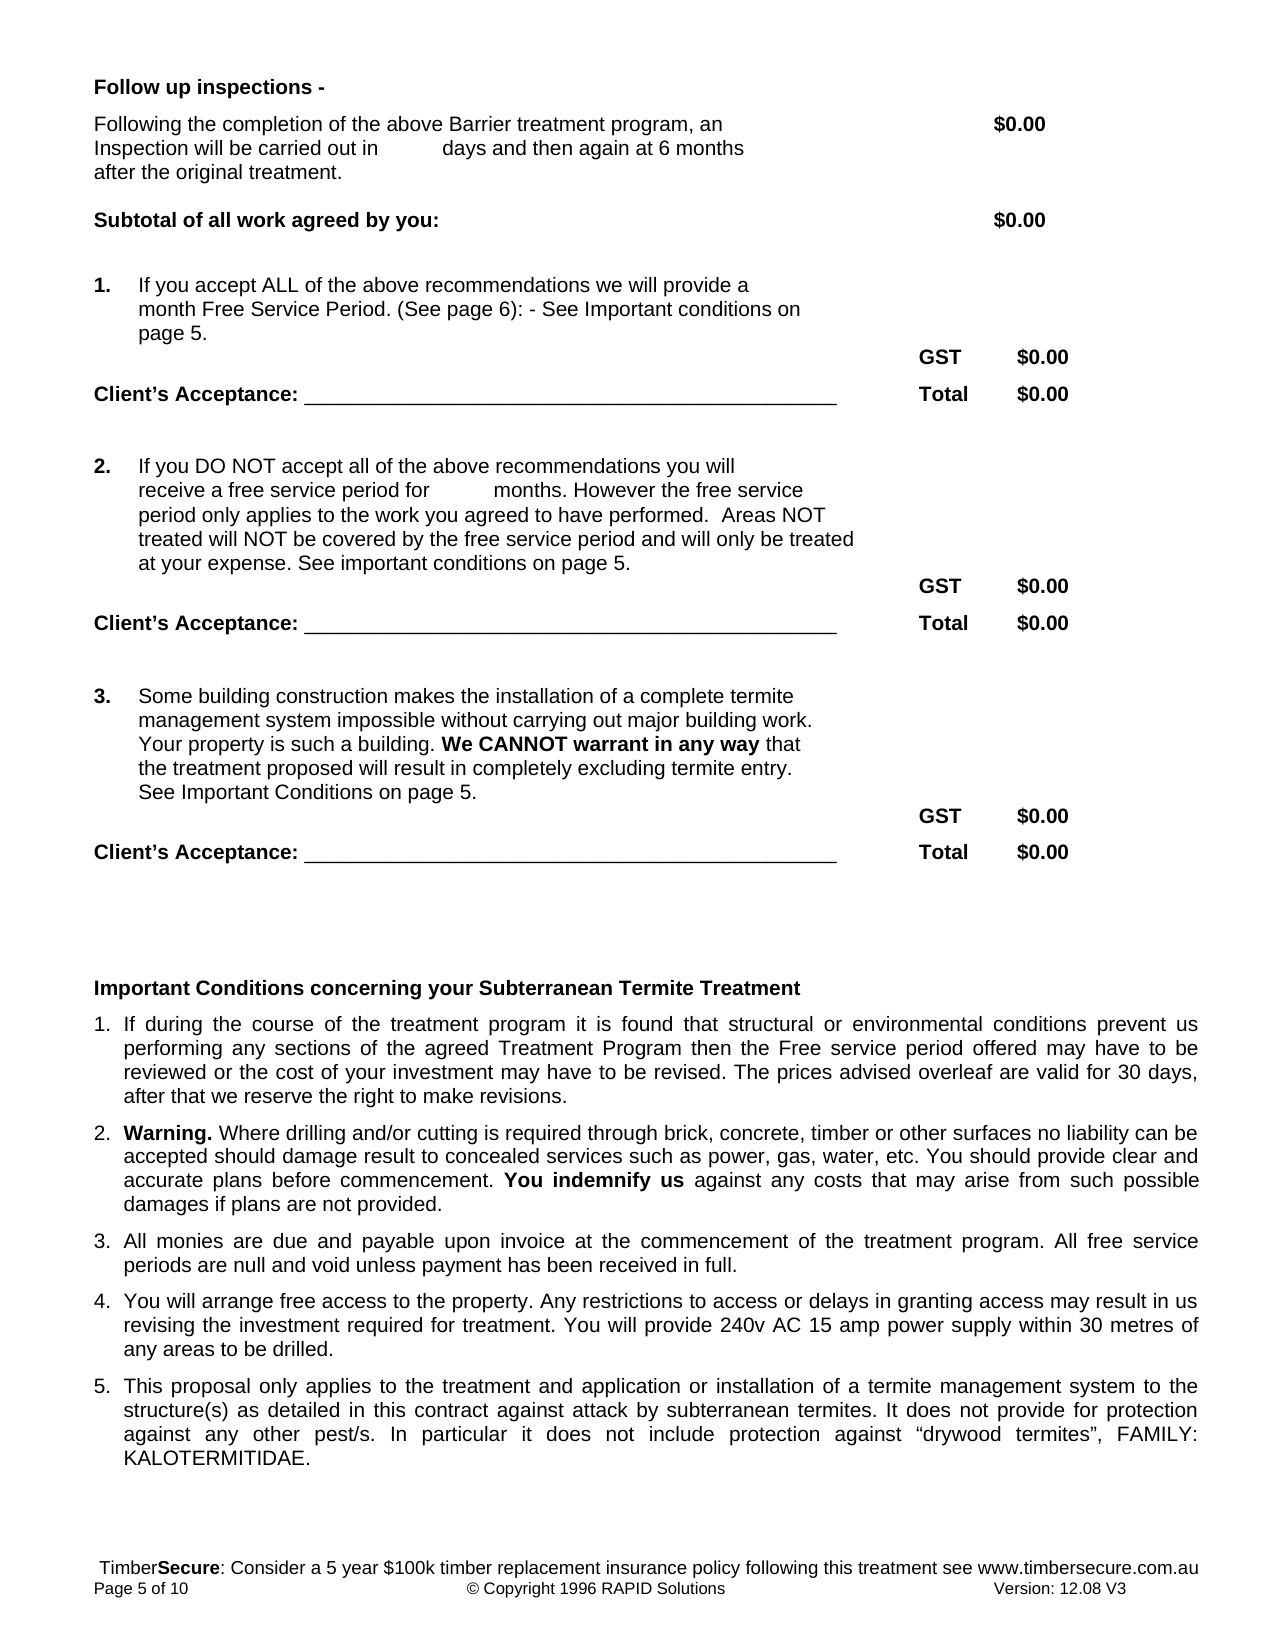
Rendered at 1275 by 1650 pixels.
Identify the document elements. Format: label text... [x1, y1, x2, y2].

text Client’s Acceptance: ______________________________________________ Total $0.00 [94, 611, 1200, 635]
text Your property is such a building. We CANNOT warrant in any way that [94, 732, 1200, 756]
text Important Conditions concerning your Subterranean Termite Treatment [94, 976, 1200, 999]
text management system impossible without carrying out major building work. [94, 708, 1200, 732]
text Inspection will be carried out in days and then again at 6 months [94, 136, 1200, 160]
text Subtotal of all work agreed by you: $0.00 [94, 208, 1237, 232]
text Client’s Acceptance: ______________________________________________ Total $0.00 [94, 381, 1200, 405]
text after the original treatment. [94, 160, 1200, 184]
list If during the course of the treatment program it is found that structural or environmental conditions prevent us performing any sections of the agreed Treatment Program then the Free service period offered may have to be reviewed or the cost of your investment may have to be revised. The prices advised overleaf are valid for 30 days, after that we reserve the right to make revisions. [94, 1012, 1200, 1108]
text treated will NOT be covered by the free service period and will only be treated [94, 526, 1200, 550]
list All monies are due and payable upon invoice at the commencement of the treatment program. All free service periods are null and void unless payment has been received in full. [94, 1229, 1200, 1277]
text receive a free service period for months. However the free service [94, 478, 1200, 502]
text Client’s Acceptance: ______________________________________________ Total $0.00 [94, 840, 1200, 864]
text See Important Conditions on page 5. [94, 779, 1200, 803]
list You will arrange free access to the property. Any restrictions to access or delays in granting access may result in us revising the investment required for treatment. You will provide 240v AC 15 amp power supply within 30 metres of any areas to be drilled. [94, 1289, 1200, 1361]
text period only applies to the work you agreed to have performed. Areas NOT [94, 502, 1200, 526]
text GST $0.00 [94, 574, 1200, 598]
list This proposal only applies to the treatment and application or installation of a termite management system to the structure(s) as detailed in this contract against attack by subterranean termites. It does not provide for protection against any other pest/s. In particular it does not include protection against “drywood termites”, FAMILY: KALOTERMITIDAE. [94, 1373, 1200, 1469]
text the treatment proposed will result in completely excluding termite entry. [94, 756, 1200, 779]
list Warning. Where drilling and/or cutting is required through brick, concrete, timber or other surfaces no liability can be accepted should damage result to concealed services such as power, gas, water, etc. You should provide clear and accurate plans before commencement. You indemnify us against any costs that may arise from such possible damages if plans are not provided. [94, 1120, 1200, 1216]
text GST $0.00 [844, 803, 1200, 827]
text GST $0.00 [94, 345, 1200, 369]
text at your expense. See important conditions on page 5. [94, 550, 1200, 574]
list Some building construction makes the installation of a complete termite [94, 684, 1200, 708]
text page 5. [94, 321, 1200, 345]
text Following the completion of the above Barrier treatment program, an $0.00 [94, 111, 1200, 136]
text month Free Service Period. (See page 6): - See Important conditions on [94, 297, 1200, 321]
text Follow up inspections - [94, 75, 1200, 99]
list If you accept ALL of the above recommendations we will provide a [94, 273, 1200, 297]
list If you DO NOT accept all of the above recommendations you will [94, 454, 1200, 478]
